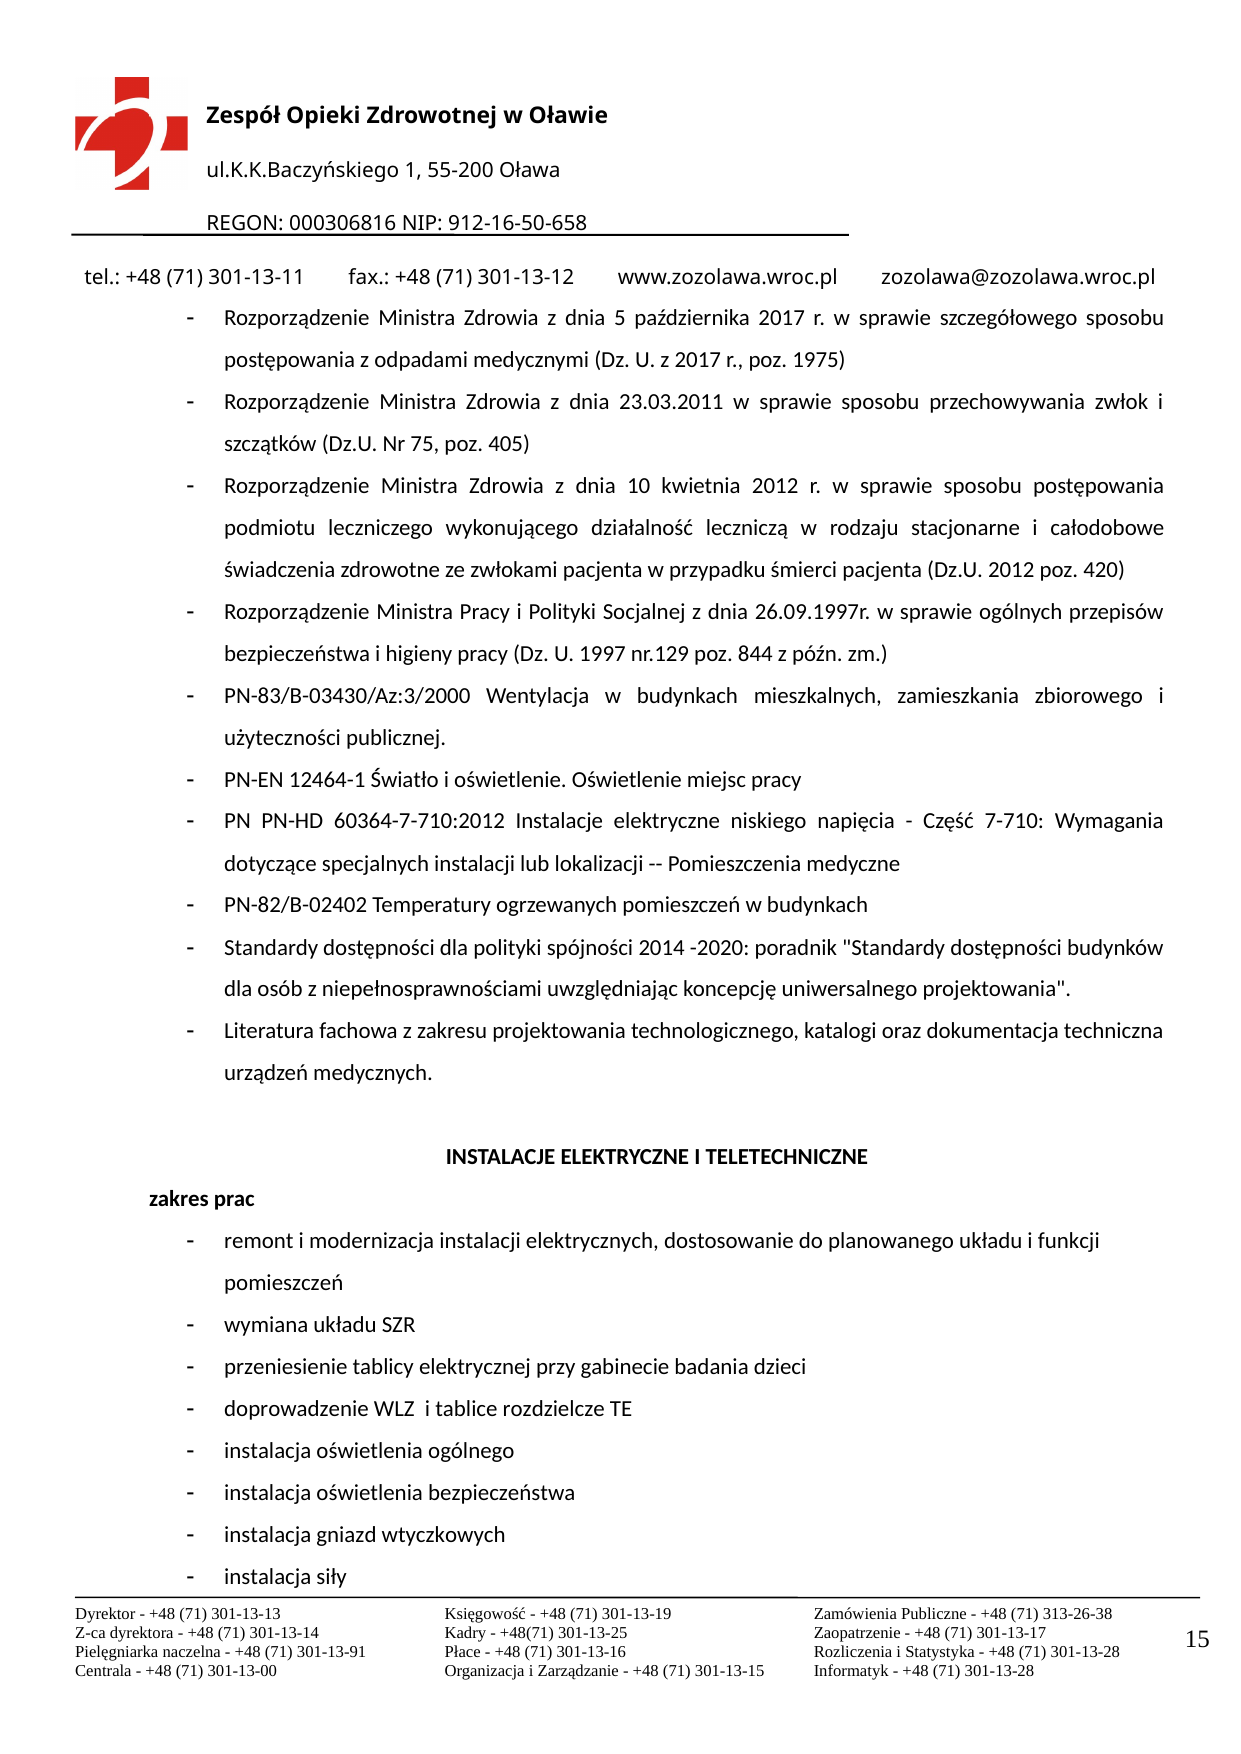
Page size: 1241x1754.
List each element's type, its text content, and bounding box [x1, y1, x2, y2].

list instalacja siły [186, 1562, 1165, 1590]
list Standardy dostępności dla polityki spójności 2014 -2020: poradnik "Standardy dostępności budynków dla osób z niepełnosprawnościami uwzględniając koncepcję uniwersalnego projektowania". [186, 933, 1165, 1003]
list przeniesienie tablicy elektrycznej przy gabinecie badania dzieci [186, 1352, 1165, 1380]
list Rozporządzenie Ministra Zdrowia z dnia 23.03.2011 w sprawie sposobu przechowywania zwłok i szczątków (Dz.U. Nr 75, poz. 405) [186, 387, 1165, 457]
list PN PN-HD 60364-7-710:2012 Instalacje elektryczne niskiego napięcia - Część 7-710: Wymagania dotyczące specjalnych instalacji lub lokalizacji -- Pomieszczenia medyczne [186, 807, 1165, 877]
text INSTALACJE ELEKTRYCZNE I TELETECHNICZNE [149, 1142, 1165, 1171]
list Rozporządzenie Ministra Zdrowia z dnia 5 października 2017 r. w sprawie szczegółowego sposobu postępowania z odpadami medycznymi (Dz. U. z 2017 r., poz. 1975) [186, 303, 1165, 373]
list PN-82/B-02402 Temperatury ogrzewanych pomieszczeń w budynkach [186, 891, 1165, 919]
list wymiana układu SZR [186, 1310, 1165, 1338]
picture [75, 77, 188, 190]
list Literatura fachowa z zakresu projektowania technologicznego, katalogi oraz dokumentacja techniczna urządzeń medycznych. [186, 1017, 1165, 1087]
list doprowadzenie WLZ i tablice rozdzielcze TE [186, 1394, 1165, 1422]
text zakres prac [149, 1184, 1165, 1212]
list PN-83/B-03430/Az:3/2000 Wentylacja w budynkach mieszkalnych, zamieszkania zbiorowego i użyteczności publicznej. [186, 681, 1165, 751]
list instalacja oświetlenia ogólnego [186, 1436, 1165, 1464]
list Rozporządzenie Ministra Zdrowia z dnia 10 kwietnia 2012 r. w sprawie sposobu postępowania podmiotu leczniczego wykonującego działalność leczniczą w rodzaju stacjonarne i całodobowe świadczenia zdrowotne ze zwłokami pacjenta w przypadku śmierci pacjenta (Dz.U. 2012 poz. 420) [186, 471, 1165, 583]
list Rozporządzenie Ministra Pracy i Polityki Socjalnej z dnia 26.09.1997r. w sprawie ogólnych przepisów bezpieczeństwa i higieny pracy (Dz. U. 1997 nr.129 poz. 844 z późn. zm.) [186, 597, 1165, 667]
list remont i modernizacja instalacji elektrycznych, dostosowanie do planowanego układu i funkcji pomieszczeń [186, 1226, 1165, 1296]
list instalacja gniazd wtyczkowych [186, 1520, 1165, 1548]
list instalacja oświetlenia bezpieczeństwa [186, 1478, 1165, 1506]
list PN-EN 12464-1 Światło i oświetlenie. Oświetlenie miejsc pracy [186, 765, 1165, 793]
